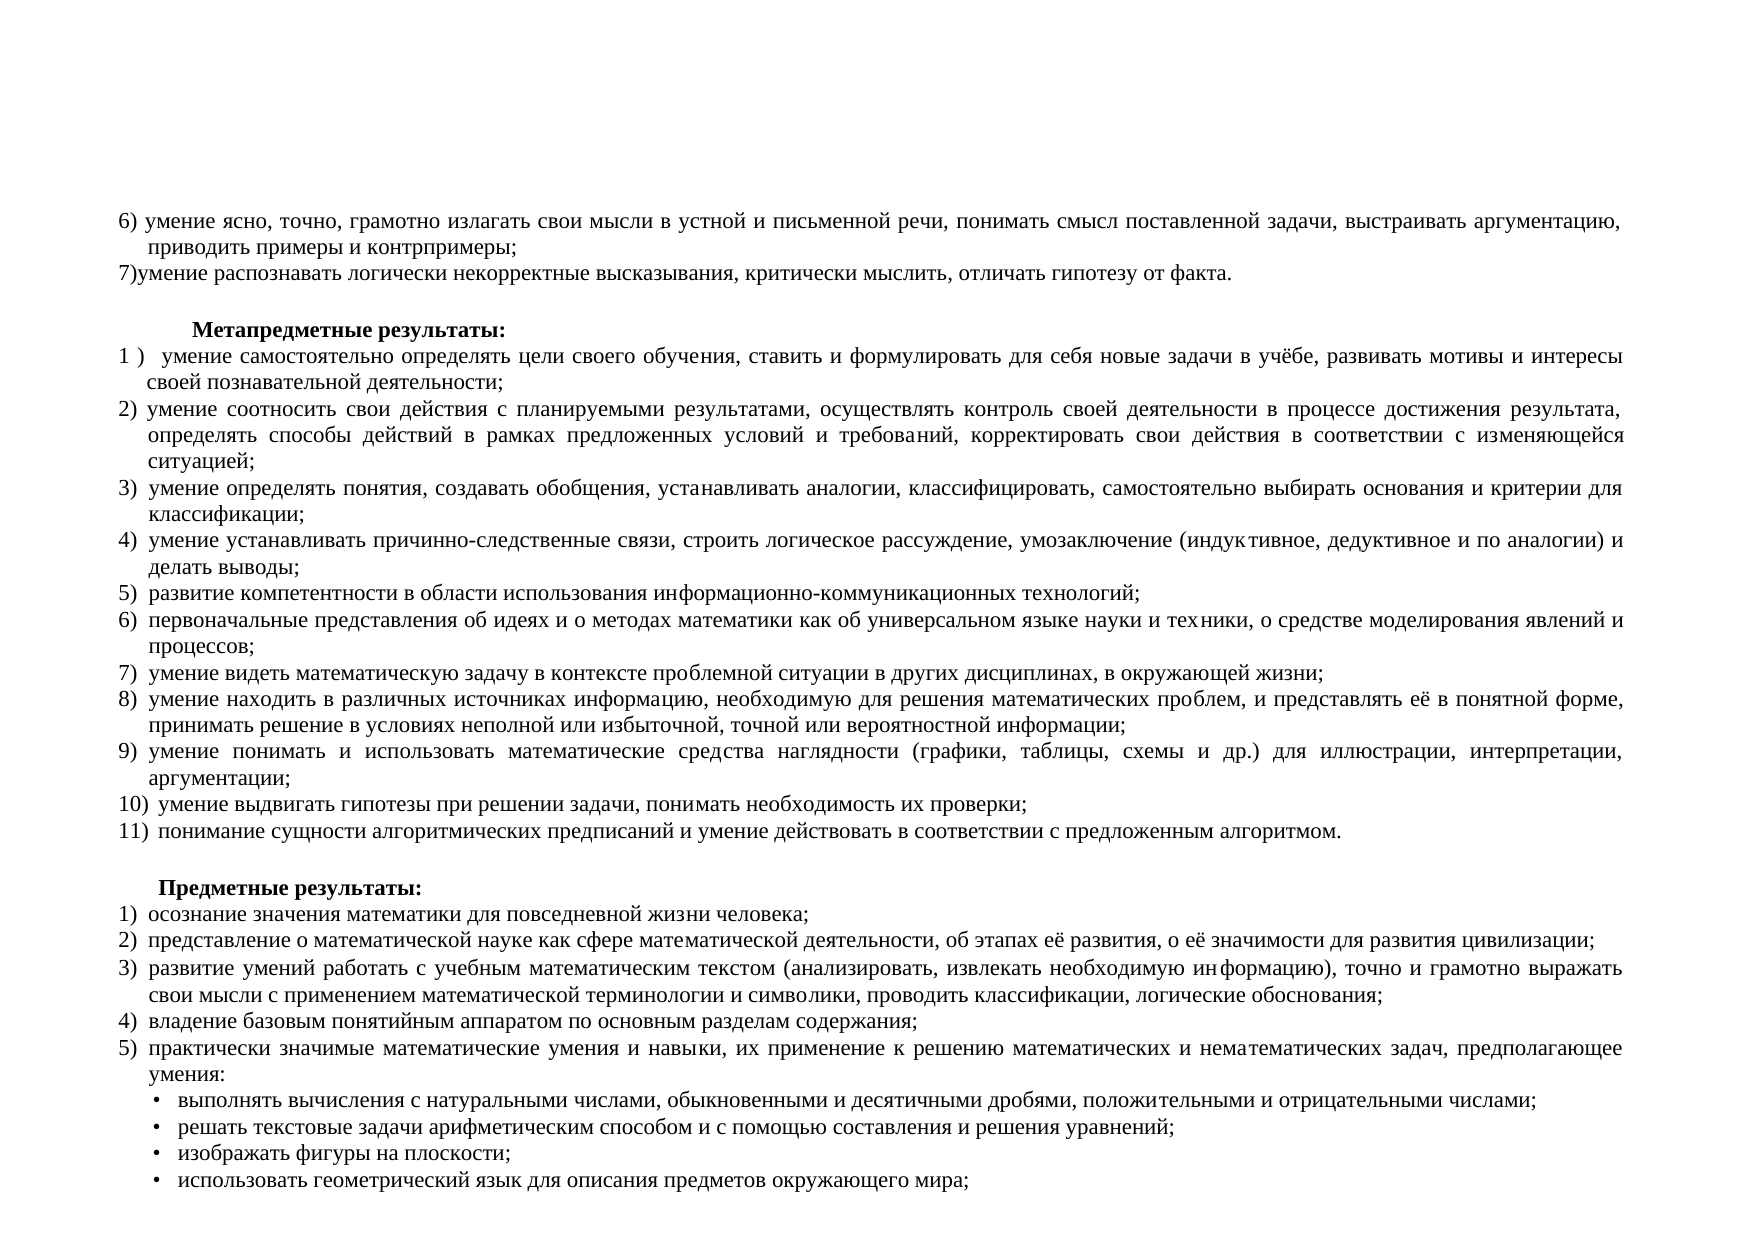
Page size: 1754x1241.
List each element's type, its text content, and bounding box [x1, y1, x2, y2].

list понимание сущности алгоритмических предписаний и умение действовать в соответствии с предложенным алгоритмом. [118, 817, 1624, 843]
list первоначальные представления об идеях и о методах математики как об универсальном языке науки и техники, о средстве моделирования явлений и процессов; [118, 606, 1624, 658]
list развитие умений работать с учебным математическим текстом (анализировать, извлекать необходимую информацию), точно и грамотно выражать свои мысли с применением математической терминологии и символики, проводить классификации, логические обоснования; [118, 954, 1623, 1007]
list умение определять понятия, создавать обобщения, устанавливать аналогии, классифицировать, самостоятельно выбирать основания и критерии для классификации; [118, 474, 1624, 527]
list решать текстовые задачи арифметическим способом и с помощью составления и решения уравнений; [152, 1113, 1624, 1139]
list изображать фигуры на плоскости; [152, 1139, 1624, 1166]
text Предметные результаты: [118, 874, 1624, 900]
list представление о математической науке как сфере математической деятельности, об этапах её развития, о её значимости для развития цивилизации; [118, 927, 1624, 953]
text 2) умение соотносить свои действия с планируемыми результатами, осуществлять контроль своей деятельности в процессе достижения результата, определять способы действий в рамках предложенных условий и требований, корректировать свои действия в соответствии с изменяющейся ситуацией; [118, 395, 1624, 474]
text 1) умение самостоятельно определять цели своего обучения, ставить и формулировать для себя новые задачи в учёбе, развивать мотивы и интересы своей познавательной деятельности; [118, 342, 1624, 395]
list умение видеть математическую задачу в контексте проблемной ситуации в других дисциплинах, в окружающей жизни; [118, 658, 1624, 685]
list владение базовым понятийным аппаратом по основным разделам содержания; [118, 1007, 1623, 1034]
list умение находить в различных источниках информацию, необходимую для решения математических проблем, и представлять её в понятной форме, принимать решение в условиях неполной или избыточной, точной или вероятностной информации; [118, 685, 1624, 738]
list умение устанавливать причинно-следственные связи, строить логическое рассуждение, умозаключение (индуктивное, дедуктивное и по аналогии) и делать выводы; [118, 527, 1624, 579]
list выполнять вычисления с натуральными числами, обыкновенными и десятичными дробями, положительными и отрицательными числами; [152, 1087, 1624, 1113]
text 6) умение ясно, точно, грамотно излагать свои мысли в устной и письменной речи, понимать смысл поставленной задачи, выстраивать аргументацию, приводить примеры и контрпримеры; [118, 207, 1624, 259]
list развитие компетентности в области использования информационно-коммуникационных технологий; [118, 579, 1624, 606]
list практически значимые математические умения и навыки, их применение к решению математических и нематематических задач, предполагающее умения: [118, 1034, 1623, 1087]
text 7)умение распознавать логически некорректные высказывания, критически мыслить, отличать гипотезу от факта. [118, 259, 1624, 286]
list умение выдвигать гипотезы при решении задачи, понимать необходимость их проверки; [118, 790, 1623, 817]
list осознание значения математики для повседневной жизни человека; [118, 900, 1624, 927]
text Метапредметные результаты: [164, 316, 1624, 342]
list умение понимать и использовать математические средства наглядности (графики, таблицы, схемы и др.) для иллюстрации, интерпретации, аргументации; [118, 738, 1624, 790]
list использовать геометрический язык для описания предметов окружающего мира; [152, 1166, 1624, 1193]
